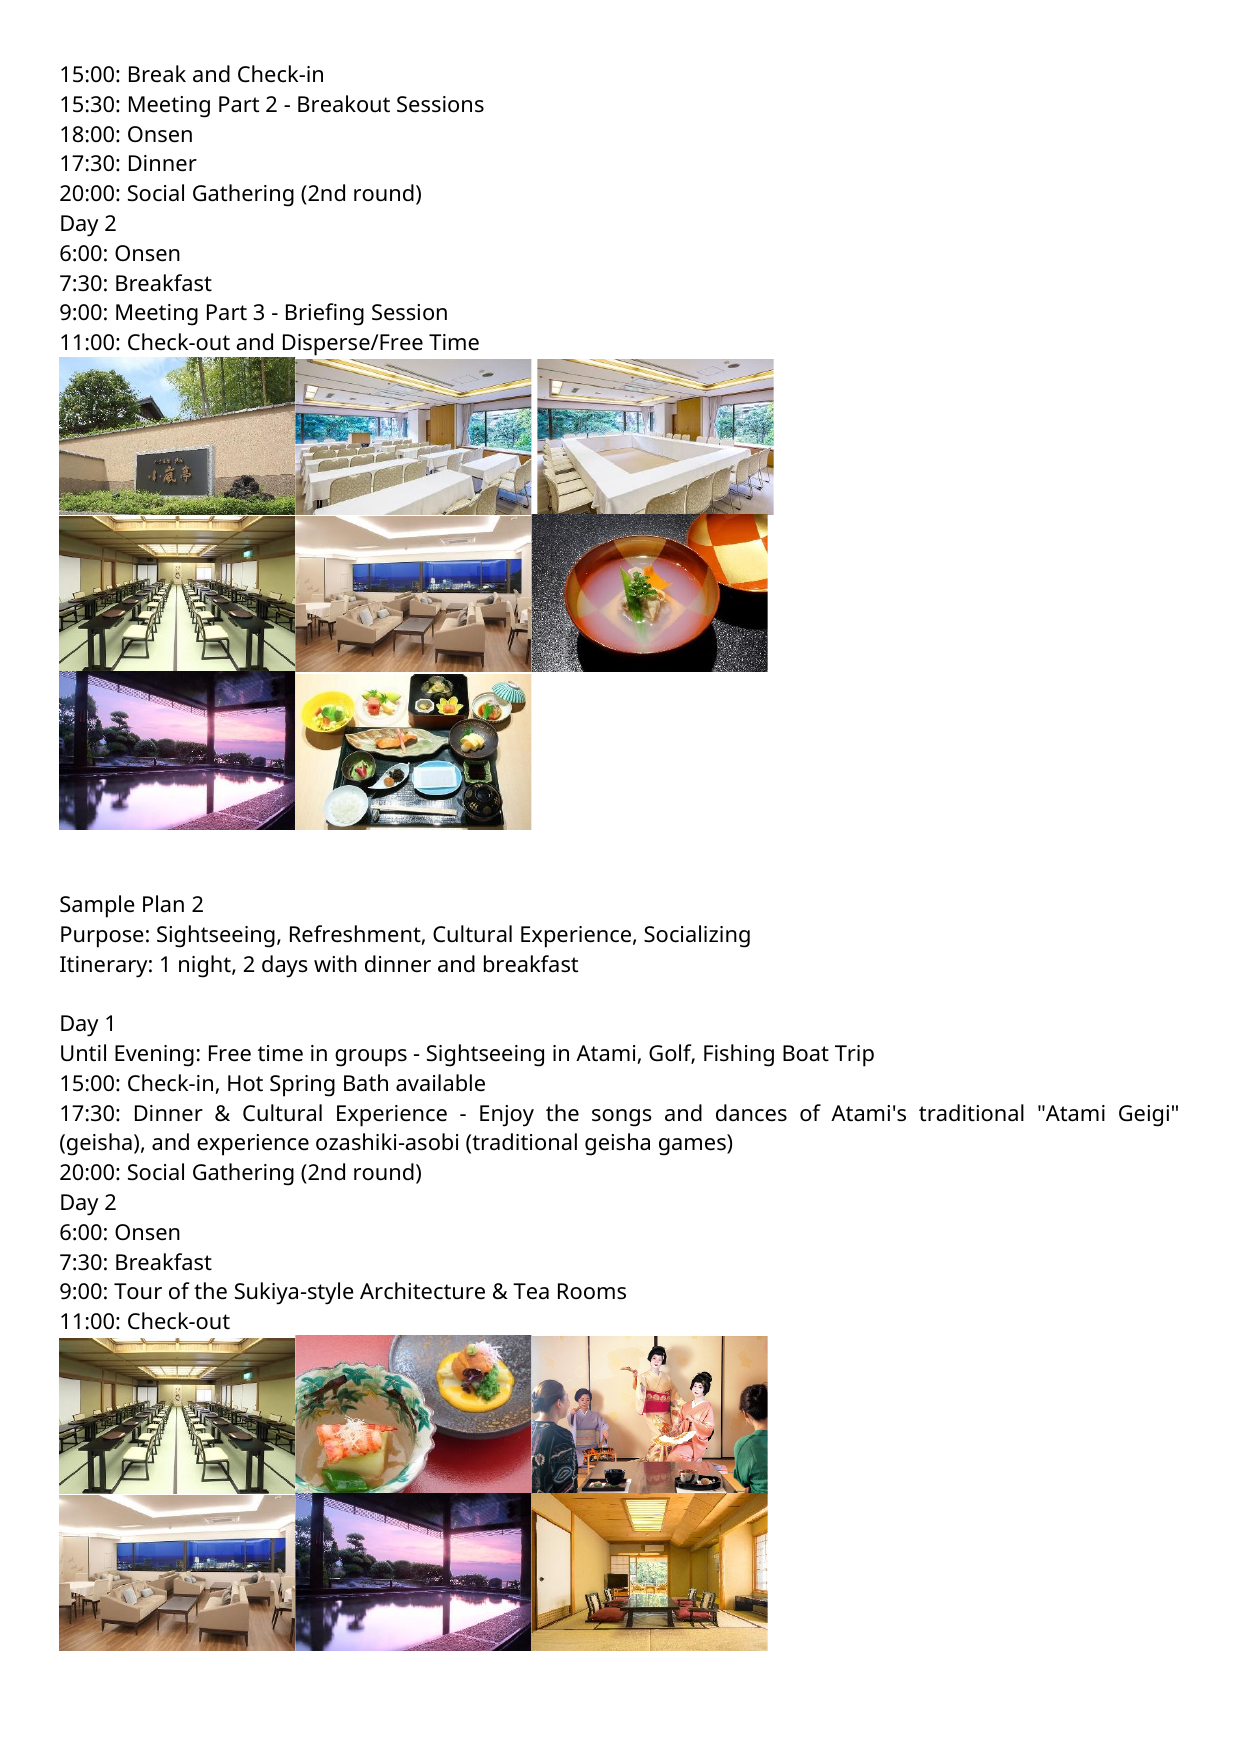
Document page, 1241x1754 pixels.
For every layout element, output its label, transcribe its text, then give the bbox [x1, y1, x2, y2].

text 7:30: Breakfast [59, 1246, 1181, 1276]
text Day 2 [59, 1187, 1181, 1217]
text 6:00: Onsen [59, 1217, 1181, 1246]
text 11:00: Check-out [59, 1306, 1181, 1336]
text 15:30: Meeting Part 2 - Breakout Sessions [59, 89, 1181, 119]
text 20:00: Social Gathering (2nd round) [59, 1157, 1181, 1187]
text Sample Plan 2 [59, 889, 1181, 919]
text 17:30: Dinner & Cultural Experience - Enjoy the songs and dances of Atami's traditional "Atami Geigi" (geisha), and experience ozashiki-asobi (traditional geisha games) [59, 1097, 1181, 1157]
text 17:30: Dinner [59, 148, 1181, 178]
text Purpose: Sightseeing, Refreshment, Cultural Experience, Socializing [59, 919, 1181, 948]
text 20:00: Social Gathering (2nd round) [59, 178, 1181, 208]
text 7:30: Breakfast [59, 268, 1181, 297]
text 15:00: Check-in, Hot Spring Bath available [59, 1068, 1181, 1097]
text Until Evening: Free time in groups - Sightseeing in Atami, Golf, Fishing Boat Trip [59, 1038, 1181, 1068]
text 6:00: Onsen [59, 238, 1181, 268]
text 9:00: Tour of the Sukiya-style Architecture & Tea Rooms [59, 1276, 1181, 1306]
picture [59, 1335, 768, 1651]
picture [59, 357, 774, 830]
text Day 1 [59, 1008, 1181, 1038]
text Day 2 [59, 208, 1181, 238]
text Itinerary: 1 night, 2 days with dinner and breakfast [59, 948, 1181, 978]
text 15:00: Break and Check-in [59, 59, 1181, 89]
text 11:00: Check-out and Disperse/Free Time [59, 327, 1181, 357]
text 18:00: Onsen [59, 119, 1181, 148]
text 9:00: Meeting Part 3 - Briefing Session [59, 297, 1181, 327]
